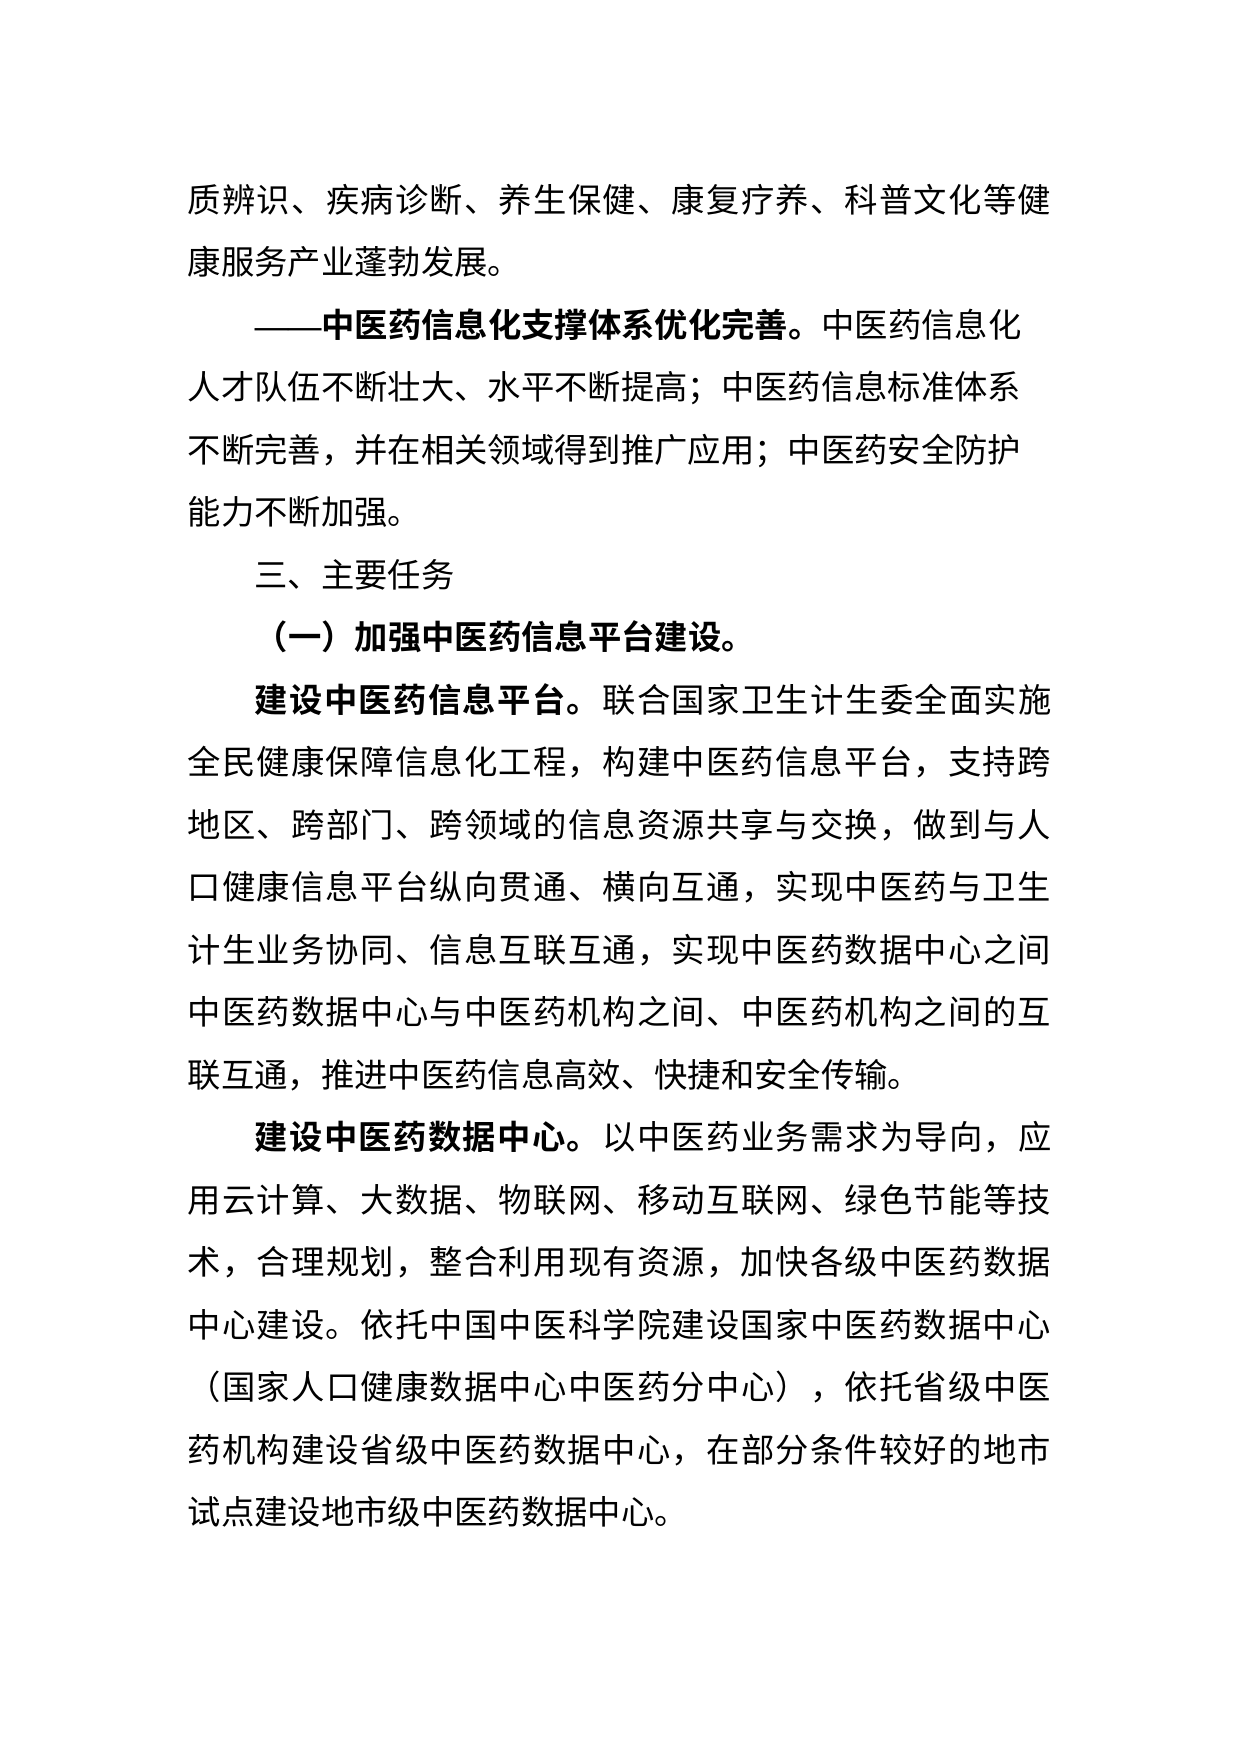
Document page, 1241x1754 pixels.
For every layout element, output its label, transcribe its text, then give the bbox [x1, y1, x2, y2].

text ——中医药信息化支撑体系优化完善。中医药信息化人才队伍不断壮大、水平不断提高；中医药信息标准体系不断完善，并在相关领域得到推广应用；中医药安全防护能力不断加强。 [187, 287, 1053, 537]
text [187, 162, 1053, 287]
text 三、主要任务 [187, 537, 1053, 599]
text 建设中医药数据中心。以中医药业务需求为导向，应用云计算、大数据、物联网、移动互联网、绿色节能等技术，合理规划，整合利用现有资源，加快各级中医药数据中心建设。依托中国中医科学院建设国家中医药数据中心（国家人口健康数据中心中医药分中心），依托省级中医药机构建设省级中医药数据中心，在部分条件较好的地市试点建设地市级中医药数据中心。 [187, 1099, 1053, 1537]
text （一）加强中医药信息平台建设。 [187, 599, 1053, 662]
text 建设中医药信息平台。联合国家卫生计生委全面实施全民健康保障信息化工程，构建中医药信息平台，支持跨地区、跨部门、跨领域的信息资源共享与交换，做到与人口健康信息平台纵向贯通、横向互通，实现中医药与卫生计生业务协同、信息互联互通，实现中医药数据中心之间、中医药数据中心与中医药机构之间、中医药机构之间的互联互通，推进中医药信息高效、快捷和安全传输。 [187, 662, 1053, 1099]
